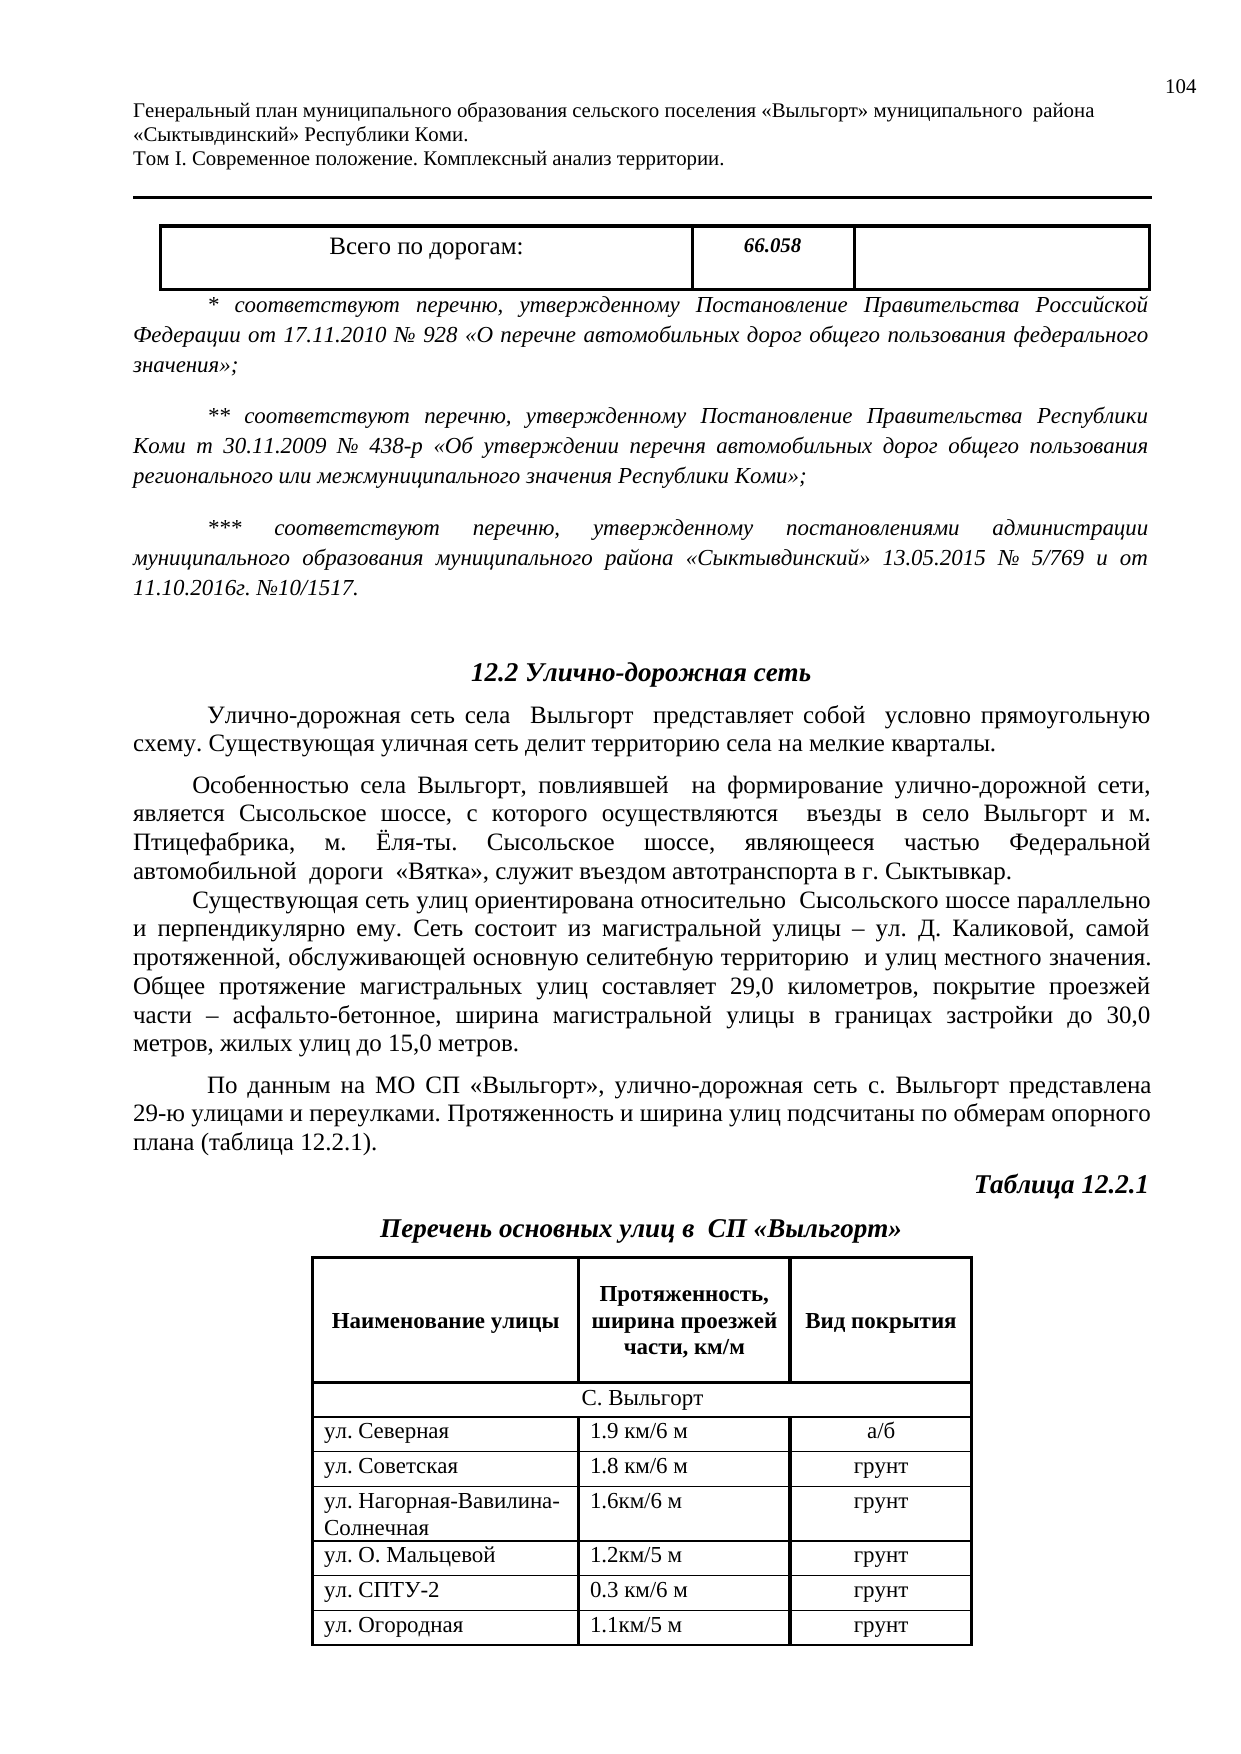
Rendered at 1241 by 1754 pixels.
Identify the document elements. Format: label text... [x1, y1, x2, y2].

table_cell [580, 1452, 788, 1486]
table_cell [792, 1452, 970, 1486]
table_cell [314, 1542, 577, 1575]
text * соответствуют перечню, утвержденному Постановление Правительства Российской Федерации от 17.11.2010 № 928 «О перечне автомобильных дорог общего пользования федерального значения»; [133, 291, 1152, 377]
text По данным на МО СП «Выльгорт», улично-дорожная сеть c. Выльгорт представлена 29-ю улицами и переулками. Протяженность и ширина улиц подсчитаны по обмерам опорного плана (таблица 12.2.1). [133, 1070, 1152, 1156]
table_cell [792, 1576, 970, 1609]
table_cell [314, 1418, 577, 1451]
text Улично-дорожная сеть села Выльгорт представляет собой условно прямоугольную схему. Существующая уличная сеть делит территорию села на мелкие кварталы. [133, 700, 1152, 757]
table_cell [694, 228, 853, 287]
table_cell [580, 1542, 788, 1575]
text Особенностью села Выльгорт, повлиявшей на формирование улично-дорожной сети, является Сысольское шоссе, с которого осуществляются въезды в село Выльгорт и м. Птицефабрика, м. Ёля-ты. Сысольское шоссе, являющееся частью Федеральной автомобильной дороги «Вятка», служит въездом автотранспорта в г. Сыктывкар. [133, 770, 1152, 885]
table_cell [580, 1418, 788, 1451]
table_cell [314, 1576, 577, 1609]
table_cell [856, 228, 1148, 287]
text ** соответствуют перечню, утвержденному Постановление Правительства Республики Коми т 30.11.2009 № 438-р «Об утверждении перечня автомобильных дорог общего пользования регионального или межмуниципального значения Республики Коми»; [133, 402, 1152, 489]
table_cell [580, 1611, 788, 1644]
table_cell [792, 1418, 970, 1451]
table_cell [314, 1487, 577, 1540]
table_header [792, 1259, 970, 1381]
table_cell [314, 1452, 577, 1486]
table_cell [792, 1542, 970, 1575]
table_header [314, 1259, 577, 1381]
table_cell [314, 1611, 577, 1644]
text Перечень основных улиц в СП «Выльгорт» [133, 1212, 1152, 1243]
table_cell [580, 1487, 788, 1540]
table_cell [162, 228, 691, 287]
subtitle 12.2 Улично-дорожная сеть [133, 656, 1152, 687]
text *** соответствуют перечню, утвержденному постановлениями администрации муниципального образования муниципального района «Сыктывдинский» 13.05.2015 № 5/769 и от 11.10.2016г. №10/1517. [133, 513, 1152, 600]
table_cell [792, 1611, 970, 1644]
text Таблица 12.2.1 [133, 1168, 1152, 1200]
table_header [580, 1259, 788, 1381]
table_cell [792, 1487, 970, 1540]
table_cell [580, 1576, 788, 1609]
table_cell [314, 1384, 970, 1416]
text Существующая сеть улиц ориентирована относительно Сысольского шоссе параллельно и перпендикулярно ему. Сеть состоит из магистральной улицы – ул. Д. Каликовой, самой протяженной, обслуживающей основную селитебную территорию и улиц местного значения. Общее протяжение магистральных улиц составляет , покрытие проезжей части – асфальто-бетонное, ширина магистральной улицы в границах застройки до , жилых улиц до . [133, 885, 1152, 1057]
